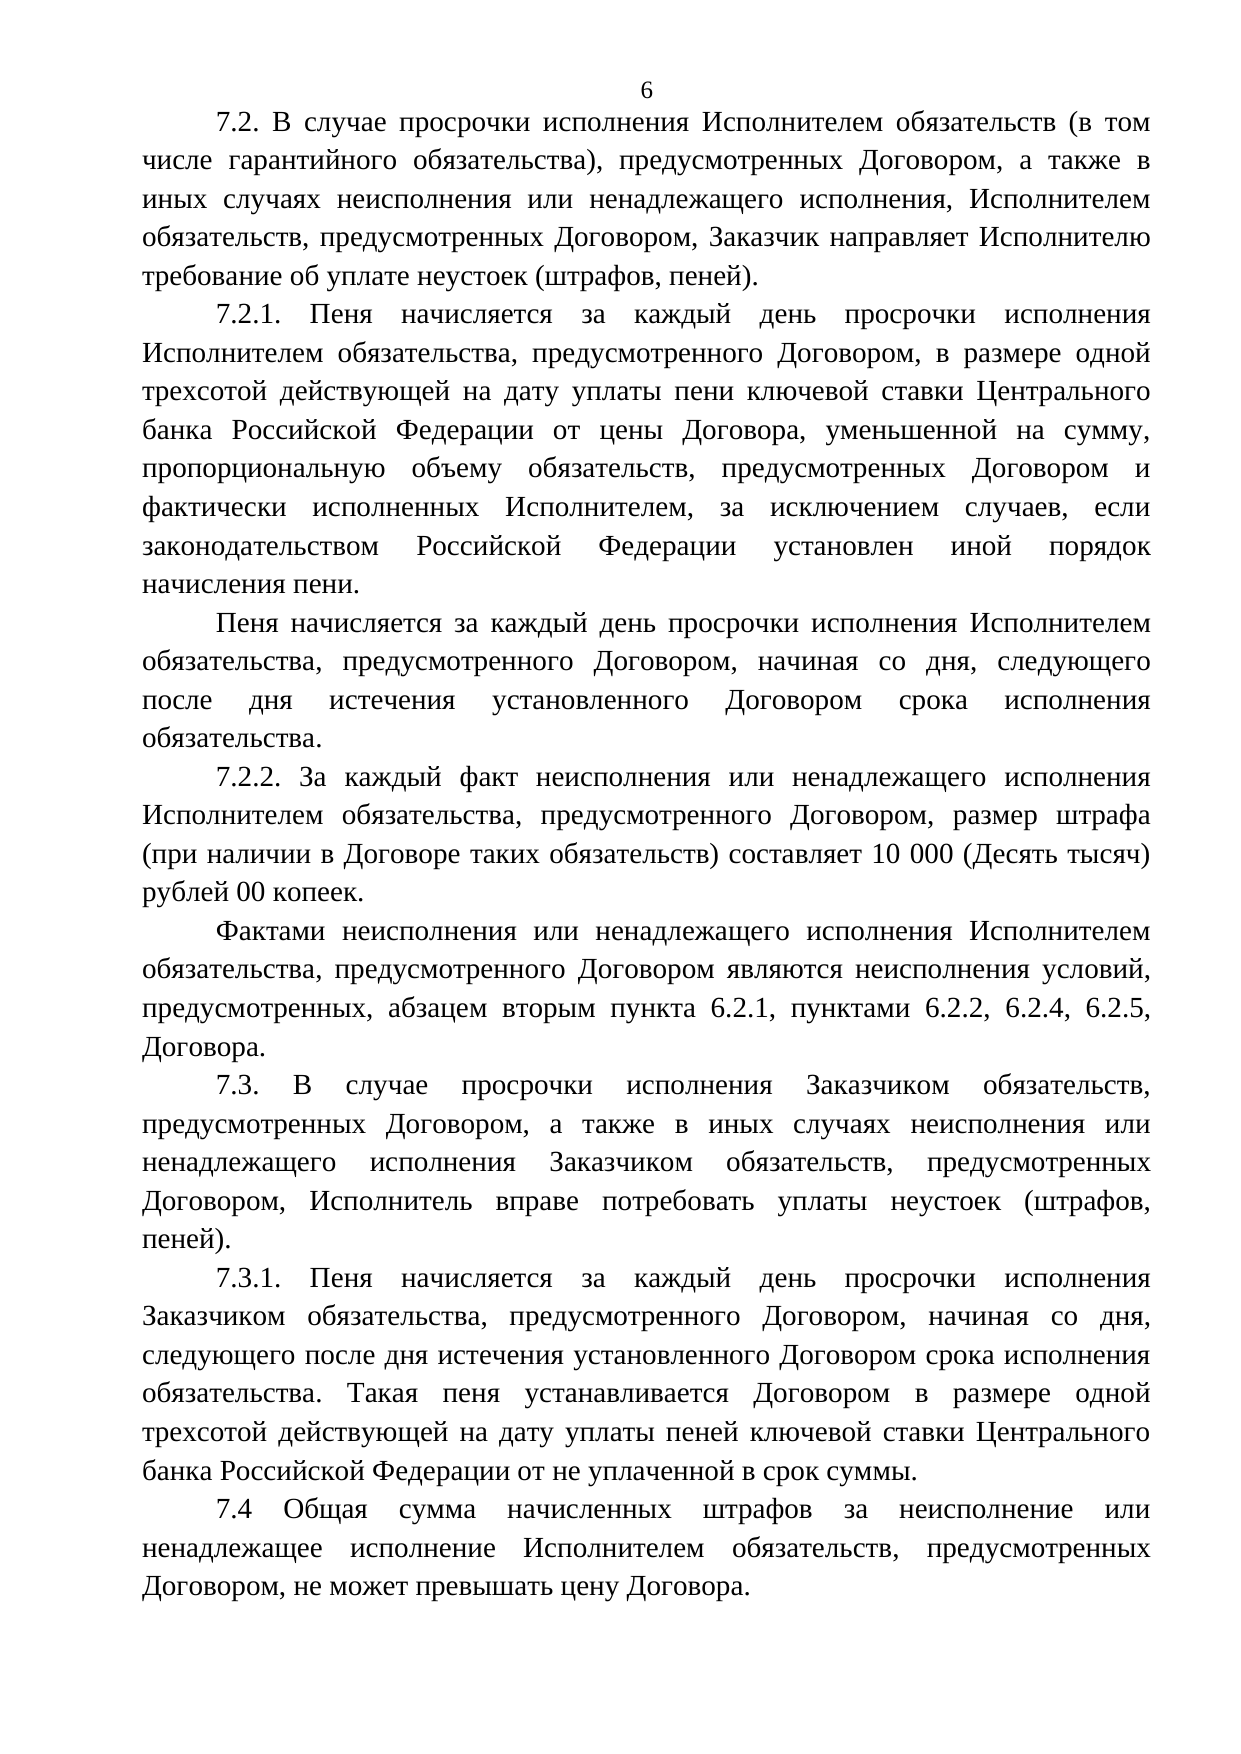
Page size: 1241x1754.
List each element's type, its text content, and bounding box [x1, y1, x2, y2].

text 7.4 Общая сумма начисленных штрафов за неисполнение или ненадлежащее исполнение Исполнителем обязательств, предусмотренных Договором, не может превышать цену Договора. [142, 1491, 1152, 1602]
text 7.2. В случае просрочки исполнения Исполнителем обязательств (в том числе гарантийного обязательства), предусмотренных Договором, а также в иных случаях неисполнения или ненадлежащего исполнения, Исполнителем обязательств, предусмотренных Договором, Заказчик направляет Исполнителю требование об уплате неустоек (штрафов, пеней). [142, 104, 1152, 291]
text 7.3. В случае просрочки исполнения Заказчиком обязательств, предусмотренных Договором, а также в иных случаях неисполнения или ненадлежащего исполнения Заказчиком обязательств, предусмотренных Договором, Исполнитель вправе потребовать уплаты неустоек (штрафов, пеней). [142, 1067, 1152, 1255]
text 7.2.2. За каждый факт неисполнения или ненадлежащего исполнения Исполнителем обязательства, предусмотренного Договором, размер штрафа (при наличии в Договоре таких обязательств) составляет 10 000 (Десять тысяч) рублей 00 копеек. [142, 759, 1152, 908]
text Пеня начисляется за каждый день просрочки исполнения Исполнителем обязательства, предусмотренного Договором, начиная со дня, следующего после дня истечения установленного Договором срока исполнения обязательства. [142, 605, 1152, 754]
text Фактами неисполнения или ненадлежащего исполнения Исполнителем обязательства, предусмотренного Договором являются неисполнения условий, предусмотренных, абзацем вторым пункта 6.2.1, пунктами 6.2.2, 6.2.4, 6.2.5, Договора. [142, 913, 1152, 1062]
text 7.2.1. Пеня начисляется за каждый день просрочки исполнения Исполнителем обязательства, предусмотренного Договором, в размере одной трехсотой действующей на дату уплаты пени ключевой ставки Центрального банка Российской Федерации от цены Договора, уменьшенной на сумму, пропорциональную объему обязательств, предусмотренных Договором и фактически исполненных Исполнителем, за исключением случаев, если законодательством Российской Федерации установлен иной порядок начисления пени. [142, 296, 1152, 600]
text 7.3.1. Пеня начисляется за каждый день просрочки исполнения Заказчиком обязательства, предусмотренного Договором, начиная со дня, следующего после дня истечения установленного Договором срока исполнения обязательства. Такая пеня устанавливается Договором в размере одной трехсотой действующей на дату уплаты пеней ключевой ставки Центрального банка Российской Федерации от не уплаченной в срок суммы. [142, 1260, 1152, 1486]
